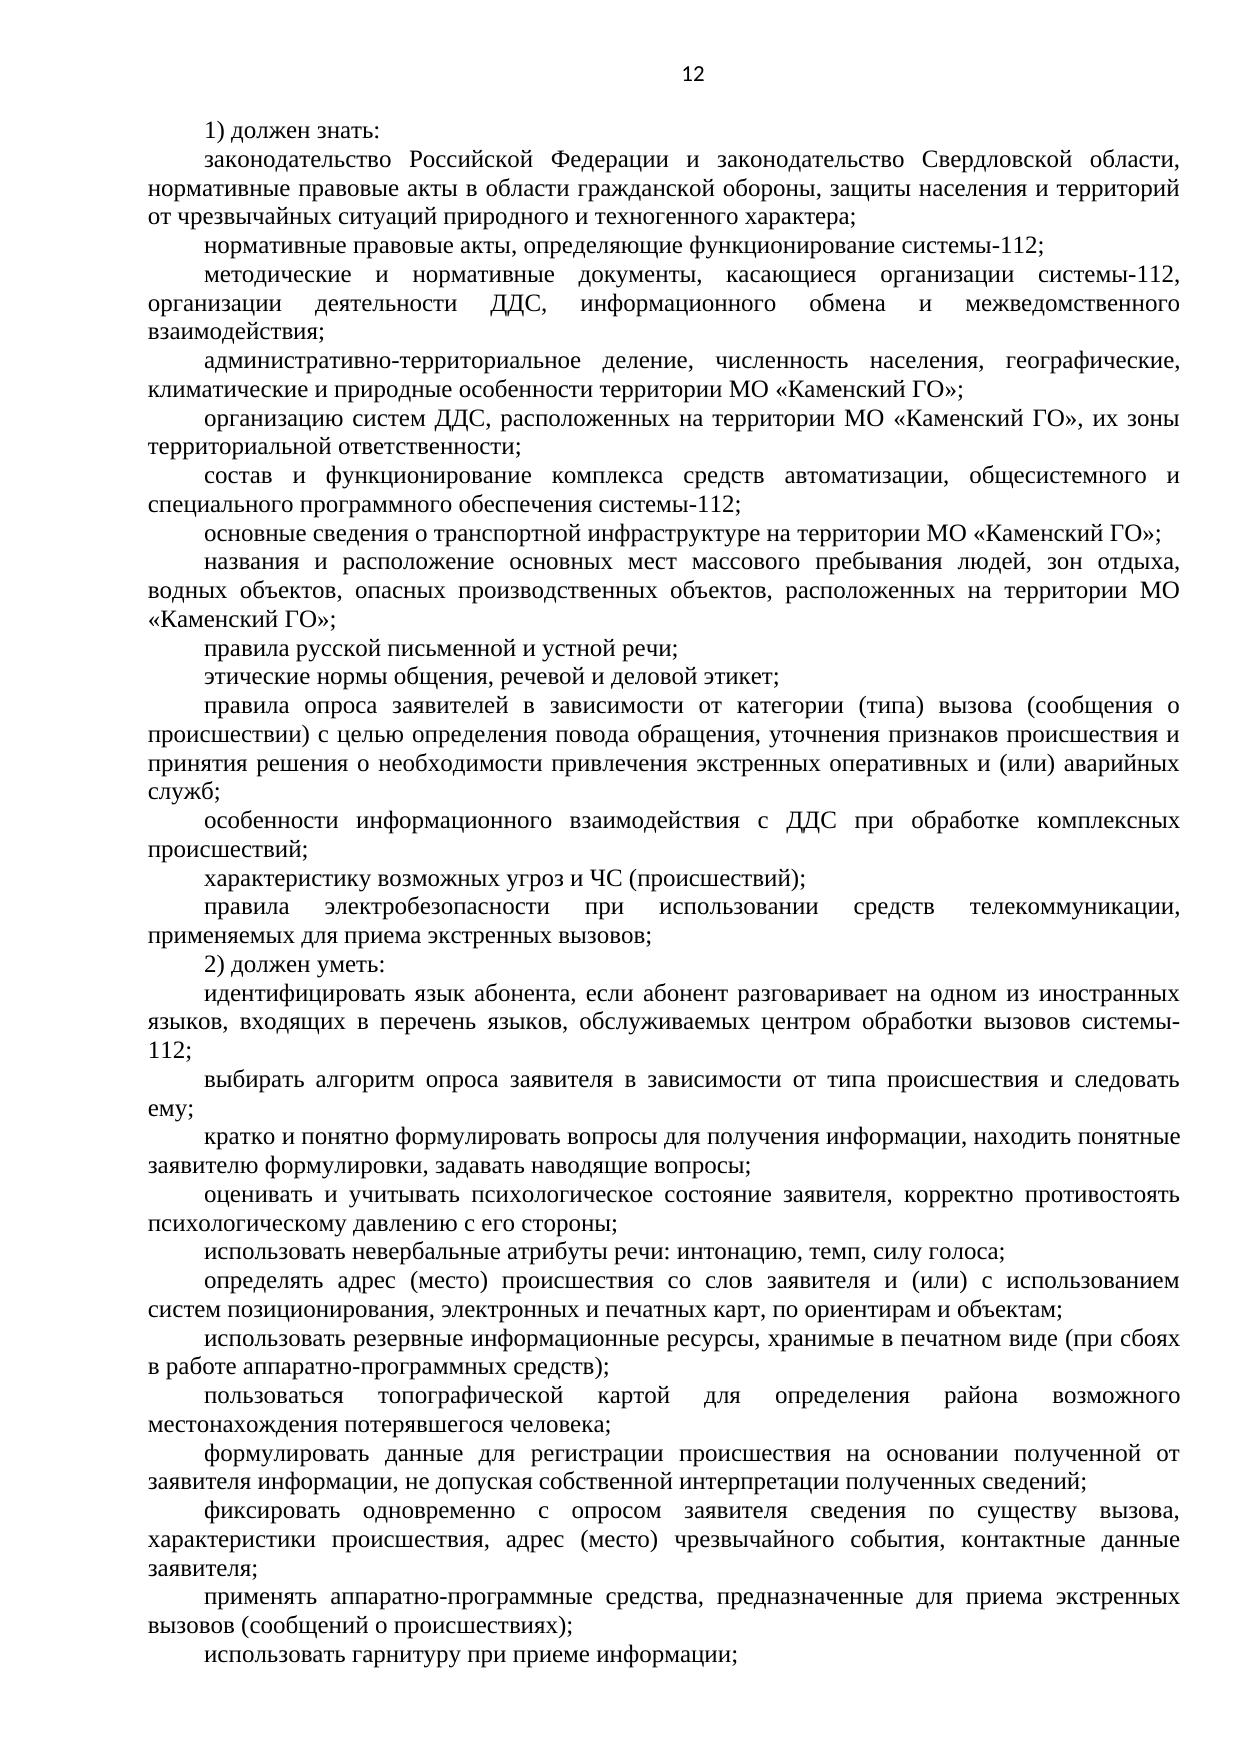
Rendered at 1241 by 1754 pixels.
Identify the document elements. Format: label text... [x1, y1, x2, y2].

text 2) должен уметь: [148, 949, 1181, 978]
text организацию систем ДДС, расположенных на территории МО «Каменский ГО», их зоны территориальной ответственности; [148, 403, 1181, 460]
text определять адрес (место) происшествия со слов заявителя и (или) с использованием систем позиционирования, электронных и печатных карт, по ориентирам и объектам; [148, 1265, 1181, 1323]
text этические нормы общения, речевой и деловой этикет; [148, 661, 1181, 690]
text административно-территориальное деление, численность населения, географические, климатические и природные особенности территории МО «Каменский ГО»; [148, 345, 1181, 403]
text оценивать и учитывать психологическое состояние заявителя, корректно противостоять психологическому давлению с его стороны; [148, 1179, 1181, 1236]
text использовать резервные информационные ресурсы, хранимые в печатном виде (при сбоях в работе аппаратно-программных средств); [148, 1323, 1181, 1380]
text законодательство Российской Федерации и законодательство Свердловской области, нормативные правовые акты в области гражданской обороны, защиты населения и территорий от чрезвычайных ситуаций природного и техногенного характера; [148, 144, 1181, 230]
text 1) должен знать: [148, 115, 1181, 144]
text пользоваться топографической картой для определения района возможного местонахождения потерявшегося человека; [148, 1380, 1181, 1438]
text формулировать данные для регистрации происшествия на основании полученной от заявителя информации, не допуская собственной интерпретации полученных сведений; [148, 1438, 1181, 1495]
text кратко и понятно формулировать вопросы для получения информации, находить понятные заявителю формулировки, задавать наводящие вопросы; [148, 1121, 1181, 1179]
text выбирать алгоритм опроса заявителя в зависимости от типа происшествия и следовать ему; [148, 1064, 1181, 1121]
text правила русской письменной и устной речи; [148, 633, 1181, 661]
text фиксировать одновременно с опросом заявителя сведения по существу вызова, характеристики происшествия, адрес (место) чрезвычайного события, контактные данные заявителя; [148, 1495, 1181, 1581]
text основные сведения о транспортной инфраструктуре на территории МО «Каменский ГО»; [148, 518, 1181, 546]
text методические и нормативные документы, касающиеся организации системы-112, организации деятельности ДДС, информационного обмена и межведомственного взаимодействия; [148, 259, 1181, 345]
text характеристику возможных угроз и ЧС (происшествий); [148, 863, 1181, 891]
text состав и функционирование комплекса средств автоматизации, общесистемного и специального программного обеспечения системы-112; [148, 460, 1181, 518]
text особенности информационного взаимодействия с ДДС при обработке комплексных происшествий; [148, 805, 1181, 863]
text применять аппаратно-программные средства, предназначенные для приема экстренных вызовов (сообщений о происшествиях); [148, 1581, 1181, 1639]
text правила опроса заявителей в зависимости от категории (типа) вызова (сообщения о происшествии) с целью определения повода обращения, уточнения признаков происшествия и принятия решения о необходимости привлечения экстренных оперативных и (или) аварийных служб; [148, 690, 1181, 805]
text использовать невербальные атрибуты речи: интонацию, темп, силу голоса; [148, 1236, 1181, 1265]
text правила электробезопасности при использовании средств телекоммуникации, применяемых для приема экстренных вызовов; [148, 891, 1181, 949]
text названия и расположение основных мест массового пребывания людей, зон отдыха, водных объектов, опасных производственных объектов, расположенных на территории МО «Каменский ГО»; [148, 546, 1181, 633]
text идентифицировать язык абонента, если абонент разговаривает на одном из иностранных языков, входящих в перечень языков, обслуживаемых центром обработки вызовов системы-112; [148, 978, 1181, 1064]
text использовать гарнитуру при приеме информации; [148, 1639, 1181, 1668]
text нормативные правовые акты, определяющие функционирование системы-112; [148, 230, 1181, 259]
